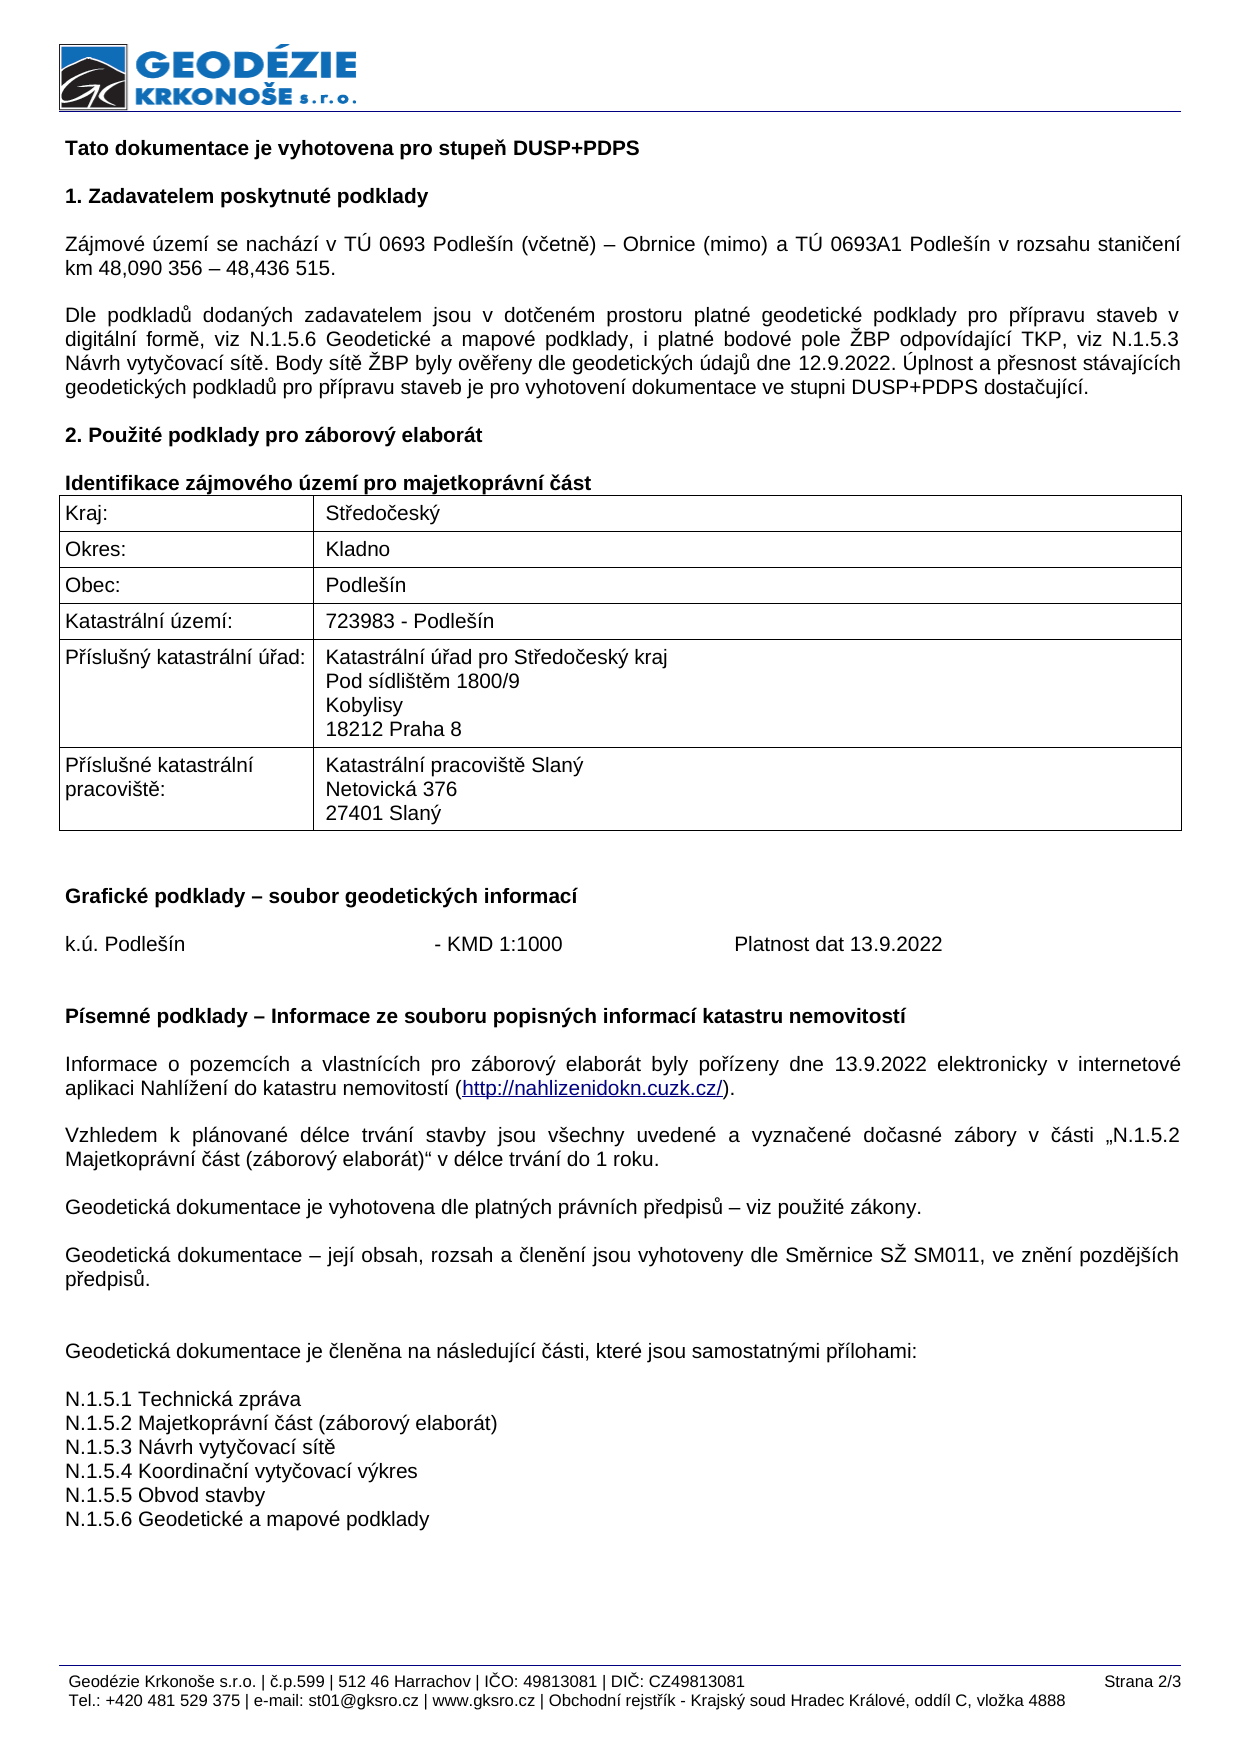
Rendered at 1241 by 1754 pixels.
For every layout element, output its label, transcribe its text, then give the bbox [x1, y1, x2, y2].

table_header Středočeský [314, 496, 1181, 531]
text N.1.5.2 Majetkoprávní část (záborový elaborát) [65, 1411, 1181, 1435]
text Geodetická dokumentace je členěna na následující části, které jsou samostatnými přílohami: [65, 1339, 1181, 1363]
text Identifikace zájmového území pro majetkoprávní část [65, 471, 1181, 495]
table_cell Podlešín [314, 568, 1181, 603]
table_cell Kladno [314, 532, 1181, 567]
table_cell Katastrální území: [60, 604, 313, 639]
text Dle podkladů dodaných zadavatelem jsou v dotčeném prostoru platné geodetické podklady pro přípravu staveb v digitální formě, viz N.1.5.6 Geodetické a mapové podklady, i platné bodové pole ŽBP odpovídající TKP, viz N.1.5.3 Návrh vytyčovací sítě. Body sítě ŽBP byly ověřeny dle geodetických údajů dne 12.9.2022. Úplnost a přesnost stávajících geodetických podkladů pro přípravu staveb je pro vyhotovení dokumentace ve stupni DUSP+PDPS dostačující. [65, 303, 1181, 399]
text Písemné podklady – Informace ze souboru popisných informací katastru nemovitostí [65, 1003, 1181, 1027]
table_cell Obec: [60, 568, 313, 603]
text Zájmové území se nachází v TÚ 0693 Podlešín (včetně) – Obrnice (mimo) a TÚ 0693A1 Podlešín v rozsahu staničení km 48,090 356 – 48,436 515. [65, 231, 1181, 279]
text Vzhledem k plánované délce trvání stavby jsou všechny uvedené a vyznačené dočasné zábory v části „N.1.5.2 Majetkoprávní část (záborový elaborát)“ v délce trvání do 1 roku. [65, 1123, 1181, 1171]
text N.1.5.1 Technická zpráva [65, 1387, 1181, 1411]
text Informace o pozemcích a vlastnících pro záborový elaborát byly pořízeny dne 13.9.2022 elektronicky v internetové aplikaci Nahlížení do katastru nemovitostí (http://nahlizenidokn.cuzk.cz/). [65, 1051, 1181, 1099]
text Geodetická dokumentace – její obsah, rozsah a členění jsou vyhotoveny dle Směrnice SŽ SM011, ve znění pozdějších předpisů. [65, 1243, 1181, 1291]
picture [59, 44, 357, 111]
table_header Kraj: [60, 496, 313, 531]
table_cell 723983 - Podlešín [314, 604, 1181, 639]
text Tato dokumentace je vyhotovena pro stupeň DUSP+PDPS [65, 136, 1181, 159]
text k.ú. Podlešín - KMD 1:1000 Platnost dat 13.9.2022 [65, 932, 1181, 956]
table_cell Katastrální úřad pro Středočeský kraj Pod sídlištěm 1800/9 Kobylisy 18212 Praha 8 [314, 640, 1181, 747]
text 1. Zadavatelem poskytnuté podklady [65, 183, 1181, 207]
text Grafické podklady – soubor geodetických informací [65, 884, 1181, 908]
table_cell Okres: [60, 532, 313, 567]
text 2. Použité podklady pro záborový elaborát [65, 423, 1181, 447]
text N.1.5.3 Návrh vytyčovací sítě [65, 1435, 1181, 1459]
text Geodetická dokumentace je vyhotovena dle platných právních předpisů – viz použité zákony. [65, 1195, 1181, 1219]
text N.1.5.4 Koordinační vytyčovací výkres [65, 1459, 1181, 1483]
table_cell Příslušné katastrální pracoviště: [60, 748, 313, 830]
text N.1.5.6 Geodetické a mapové podklady [65, 1507, 1181, 1531]
text N.1.5.5 Obvod stavby [65, 1483, 1181, 1507]
table_cell Katastrální pracoviště Slaný Netovická 376 27401 Slaný [314, 748, 1181, 830]
table_cell Příslušný katastrální úřad: [60, 640, 313, 747]
